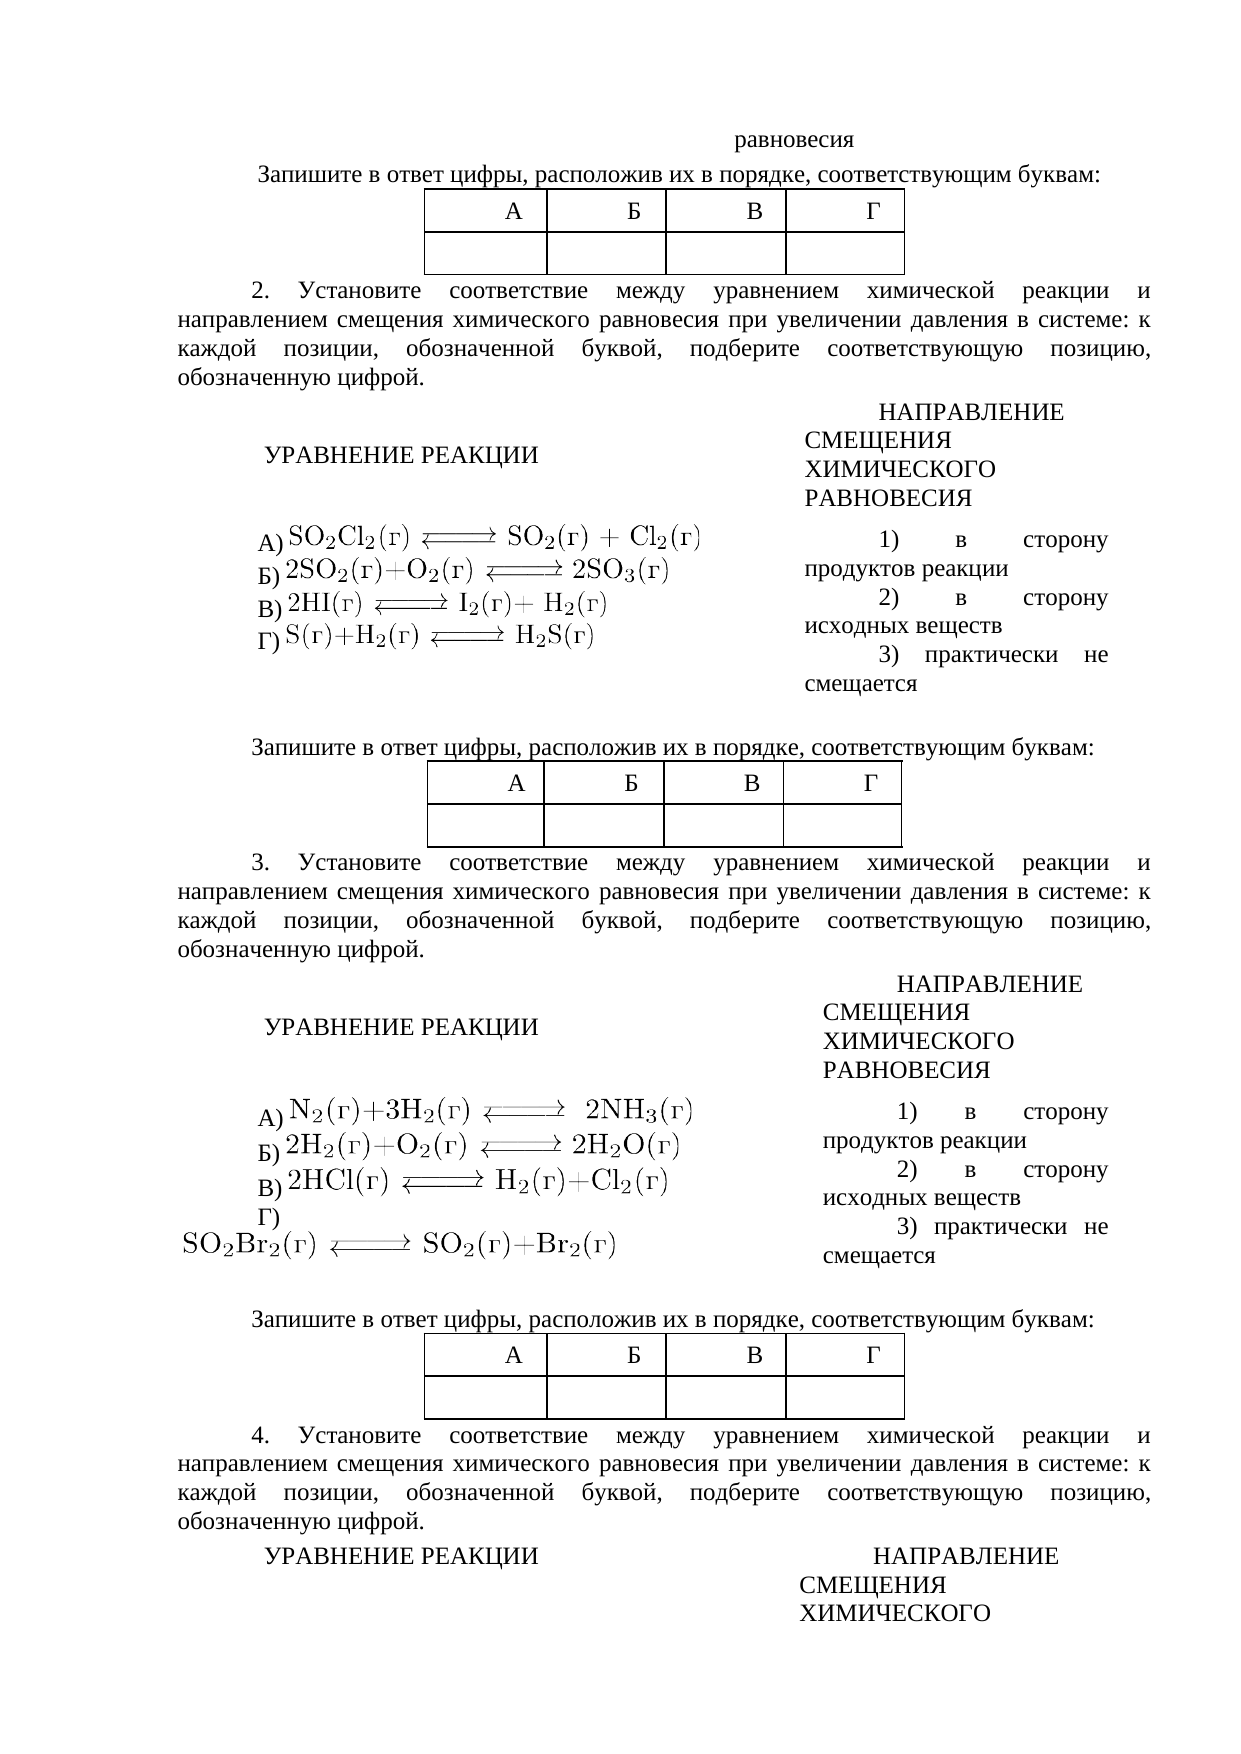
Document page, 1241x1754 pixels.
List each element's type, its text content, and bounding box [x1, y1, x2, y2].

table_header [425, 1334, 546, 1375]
picture [289, 1096, 692, 1126]
text Запишите в ответ цифры, расположив их в порядке, соответствующим буквам: [177, 732, 1152, 760]
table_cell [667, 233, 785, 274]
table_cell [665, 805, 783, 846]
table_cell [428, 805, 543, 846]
picture [286, 622, 593, 650]
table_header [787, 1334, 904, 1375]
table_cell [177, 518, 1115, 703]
picture [286, 556, 668, 585]
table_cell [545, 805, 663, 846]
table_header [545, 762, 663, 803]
picture [286, 1131, 679, 1161]
text 4. Установите соответствие между уравнением химической реакции и направлением смещения химического равновесия при увеличении давления в системе: к каждой позиции, обозначенной буквой, подберите соответствующую позицию, обозначенную цифрой. [177, 1420, 1152, 1535]
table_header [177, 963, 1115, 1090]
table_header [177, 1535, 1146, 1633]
picture [288, 1166, 667, 1197]
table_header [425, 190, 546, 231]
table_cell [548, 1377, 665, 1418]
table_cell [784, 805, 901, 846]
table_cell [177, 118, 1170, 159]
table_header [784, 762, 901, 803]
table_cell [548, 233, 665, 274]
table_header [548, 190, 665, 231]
text 2. Установите соответствие между уравнением химической реакции и направлением смещения химического равновесия при увеличении давления в системе: к каждой позиции, обозначенной буквой, подберите соответствующую позицию, обозначенную цифрой. [177, 275, 1152, 390]
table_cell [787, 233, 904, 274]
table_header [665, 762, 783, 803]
text 3. Установите соответствие между уравнением химической реакции и направлением смещения химического равновесия при увеличении давления в системе: к каждой позиции, обозначенной буквой, подберите соответствующую позицию, обозначенную цифрой. [177, 847, 1152, 962]
text Запишите в ответ цифры, расположив их в порядке, соответствующим буквам: [177, 1304, 1152, 1332]
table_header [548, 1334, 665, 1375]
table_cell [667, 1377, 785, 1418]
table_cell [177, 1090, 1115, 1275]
picture [183, 1230, 615, 1260]
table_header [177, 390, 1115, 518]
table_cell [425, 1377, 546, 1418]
picture [288, 590, 606, 618]
text Запишите в ответ цифры, расположив их в порядке, соответствующим буквам: [177, 159, 1152, 188]
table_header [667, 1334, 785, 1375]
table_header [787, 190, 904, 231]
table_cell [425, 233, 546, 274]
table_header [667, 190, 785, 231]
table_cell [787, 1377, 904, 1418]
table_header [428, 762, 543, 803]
picture [289, 524, 700, 552]
